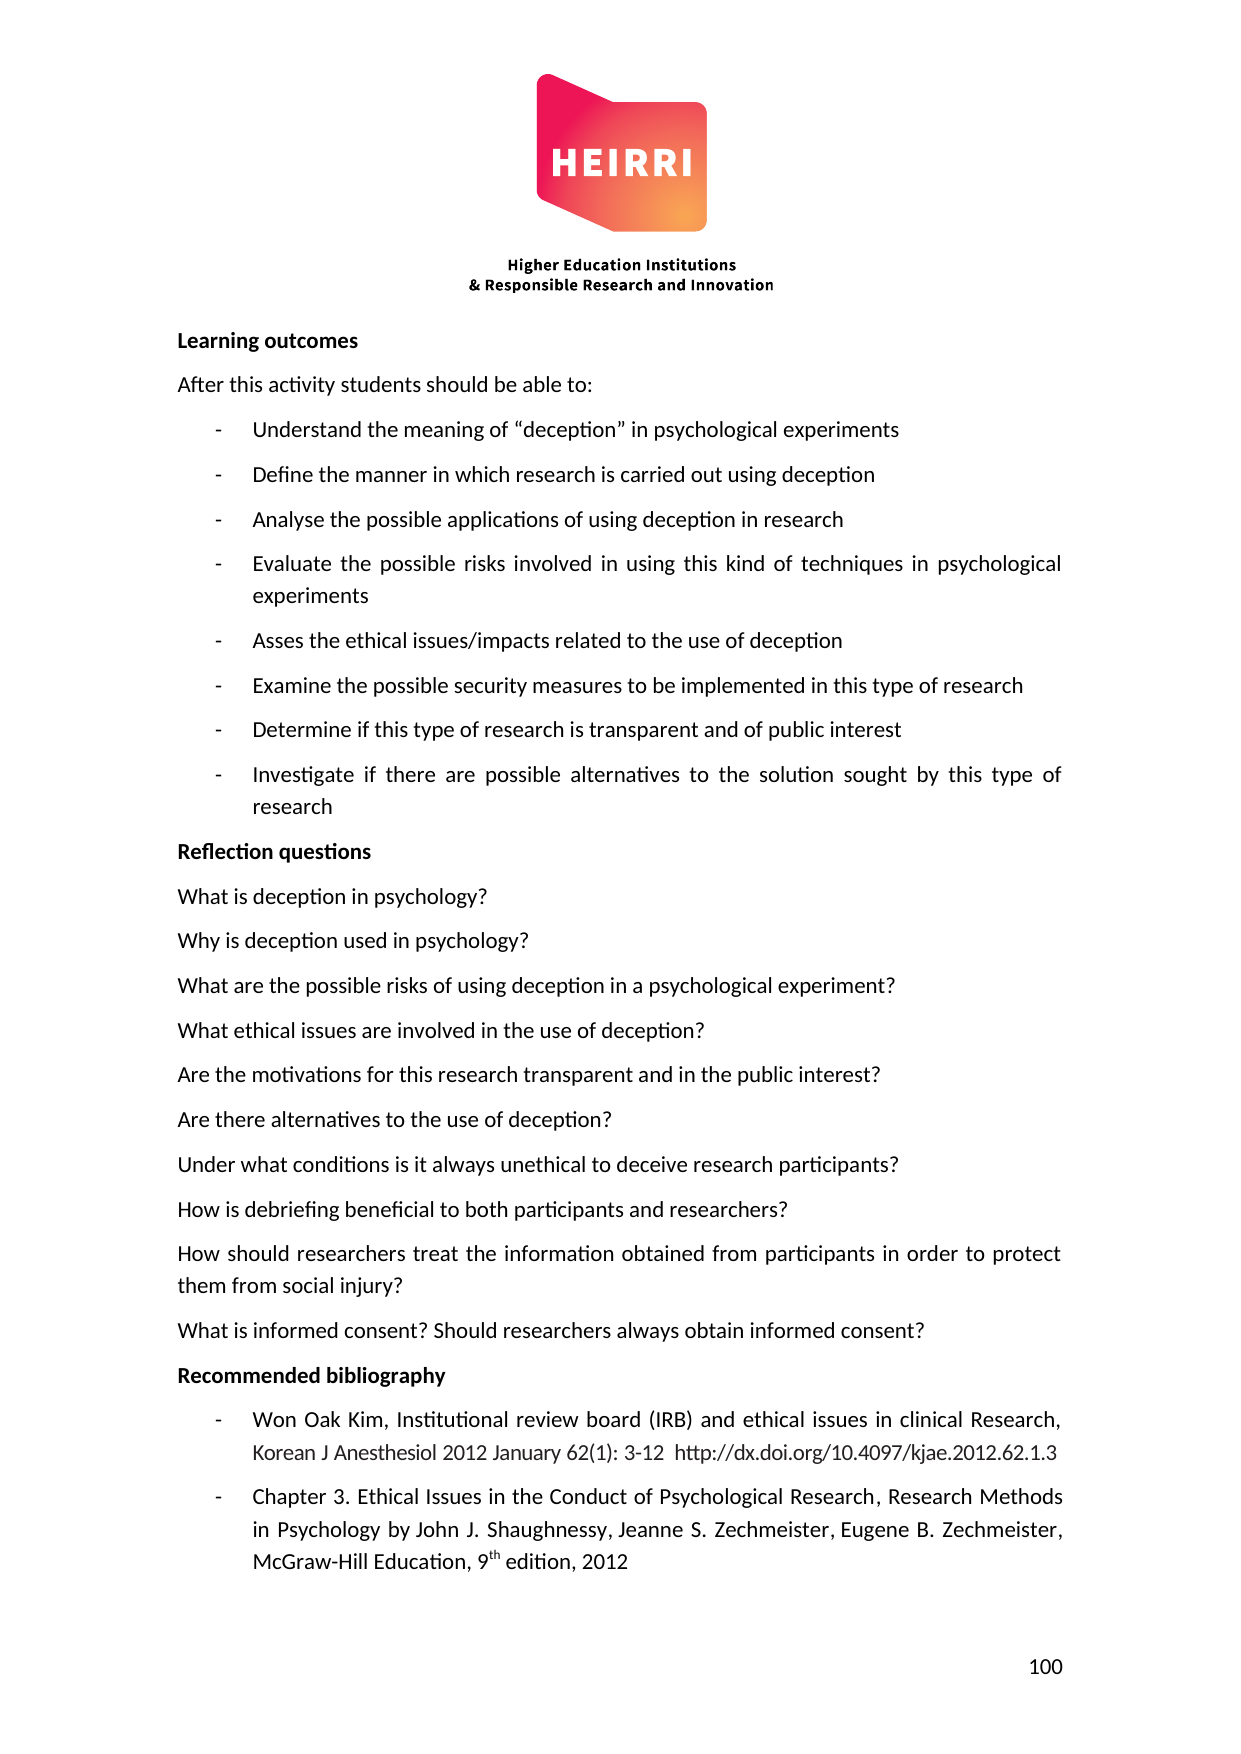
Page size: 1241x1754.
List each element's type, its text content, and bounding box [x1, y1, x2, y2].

list Define the manner in which research is carried out using deception [215, 460, 1063, 488]
text Why is deception used in psychology? [177, 927, 1063, 954]
list Understand the meaning of “deception” in psychological experiments [215, 415, 1063, 443]
text Recommended bibliography [177, 1361, 1063, 1389]
list Asses the ethical issues/impacts related to the use of deception [215, 626, 1063, 654]
text After this activity students should be able to: [177, 371, 1063, 399]
text Learning outcomes [177, 326, 1063, 354]
list Chapter 3. Ethical Issues in the Conduct of Psychological Research, Research Methods in Psychology by John J. Shaughnessy, Jeanne S. Zechmeister, Eugene B. Zechmeister, McGraw-Hill Education, 9th edition, 2012 [215, 1482, 1063, 1575]
text What ethical issues are involved in the use of deception? [177, 1016, 1063, 1044]
list Evaluate the possible risks involved in using this kind of techniques in psychological experiments [215, 549, 1063, 609]
list Investigate if there are possible alternatives to the solution sought by this type of research [215, 760, 1063, 821]
picture [469, 74, 773, 293]
list Analyse the possible applications of using deception in research [215, 505, 1063, 533]
text Under what conditions is it always unethical to deceive research participants? [177, 1150, 1063, 1178]
text Are the motivations for this research transparent and in the public interest? [177, 1061, 1063, 1089]
list Determine if this type of research is transparent and of public interest [215, 716, 1063, 744]
text What are the possible risks of using deception in a psychological experiment? [177, 971, 1063, 999]
text How should researchers treat the information obtained from participants in order to protect them from social injury? [177, 1239, 1063, 1299]
text Reflection questions [177, 837, 1063, 865]
text What is deception in psychology? [177, 882, 1063, 910]
list Won Oak Kim, Institutional review board (IRB) and ethical issues in clinical Research, Korean J Anesthesiol 2012 January 62(1): 3-12 http://dx.doi.org/10.4097/kjae.2012.62.1.3 [215, 1406, 1063, 1466]
text What is informed consent? Should researchers always obtain informed consent? [177, 1316, 1063, 1344]
list Examine the possible security measures to be implemented in this type of research [215, 671, 1063, 699]
text Are there alternatives to the use of deception? [177, 1105, 1063, 1133]
text How is debriefing beneficial to both participants and researchers? [177, 1195, 1063, 1223]
